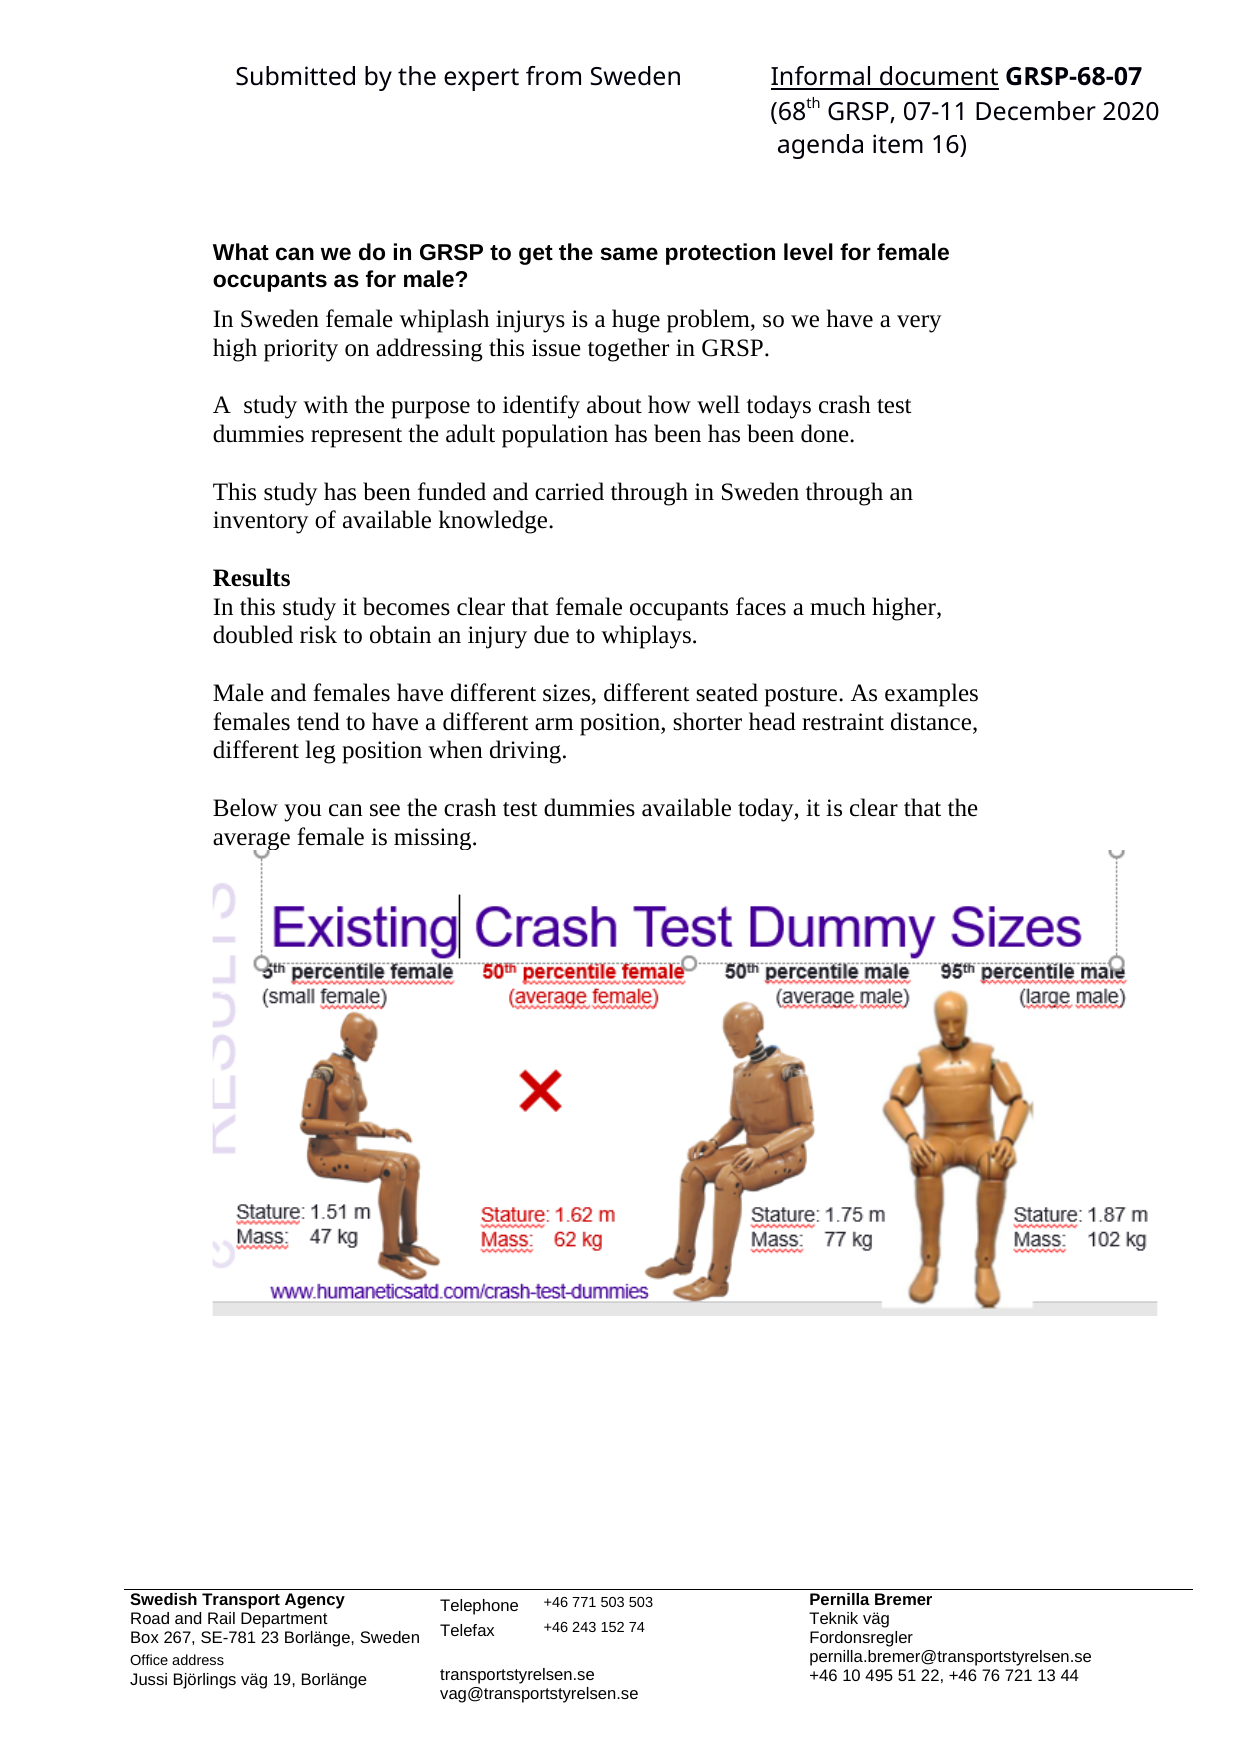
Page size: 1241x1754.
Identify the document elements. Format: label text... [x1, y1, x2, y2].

text In Sweden female whiplash injurys is a huge problem, so we have a very high priority on addressing this issue together in GRSP. [213, 304, 980, 362]
text Male and females have different sizes, different seated posture. As examples females tend to have a different arm position, shorter head restraint distance, different leg position when driving. [213, 678, 980, 764]
text Below you can see the crash test dummies available today, it is clear that the average female is missing. [213, 793, 980, 850]
picture [212, 850, 1158, 1316]
text A study with the purpose to identify about how well todays crash test dummies represent the adult population has been has been done. [213, 391, 980, 448]
text In this study it becomes clear that female occupants faces a much higher, doubled risk to obtain an injury due to whiplays. [213, 592, 980, 649]
subtitle What can we do in GRSP to get the same protection level for female occupants as for male? [213, 239, 980, 292]
text Results [213, 563, 980, 592]
text This study has been funded and carried through in Sweden through an inventory of available knowledge. [213, 477, 980, 534]
